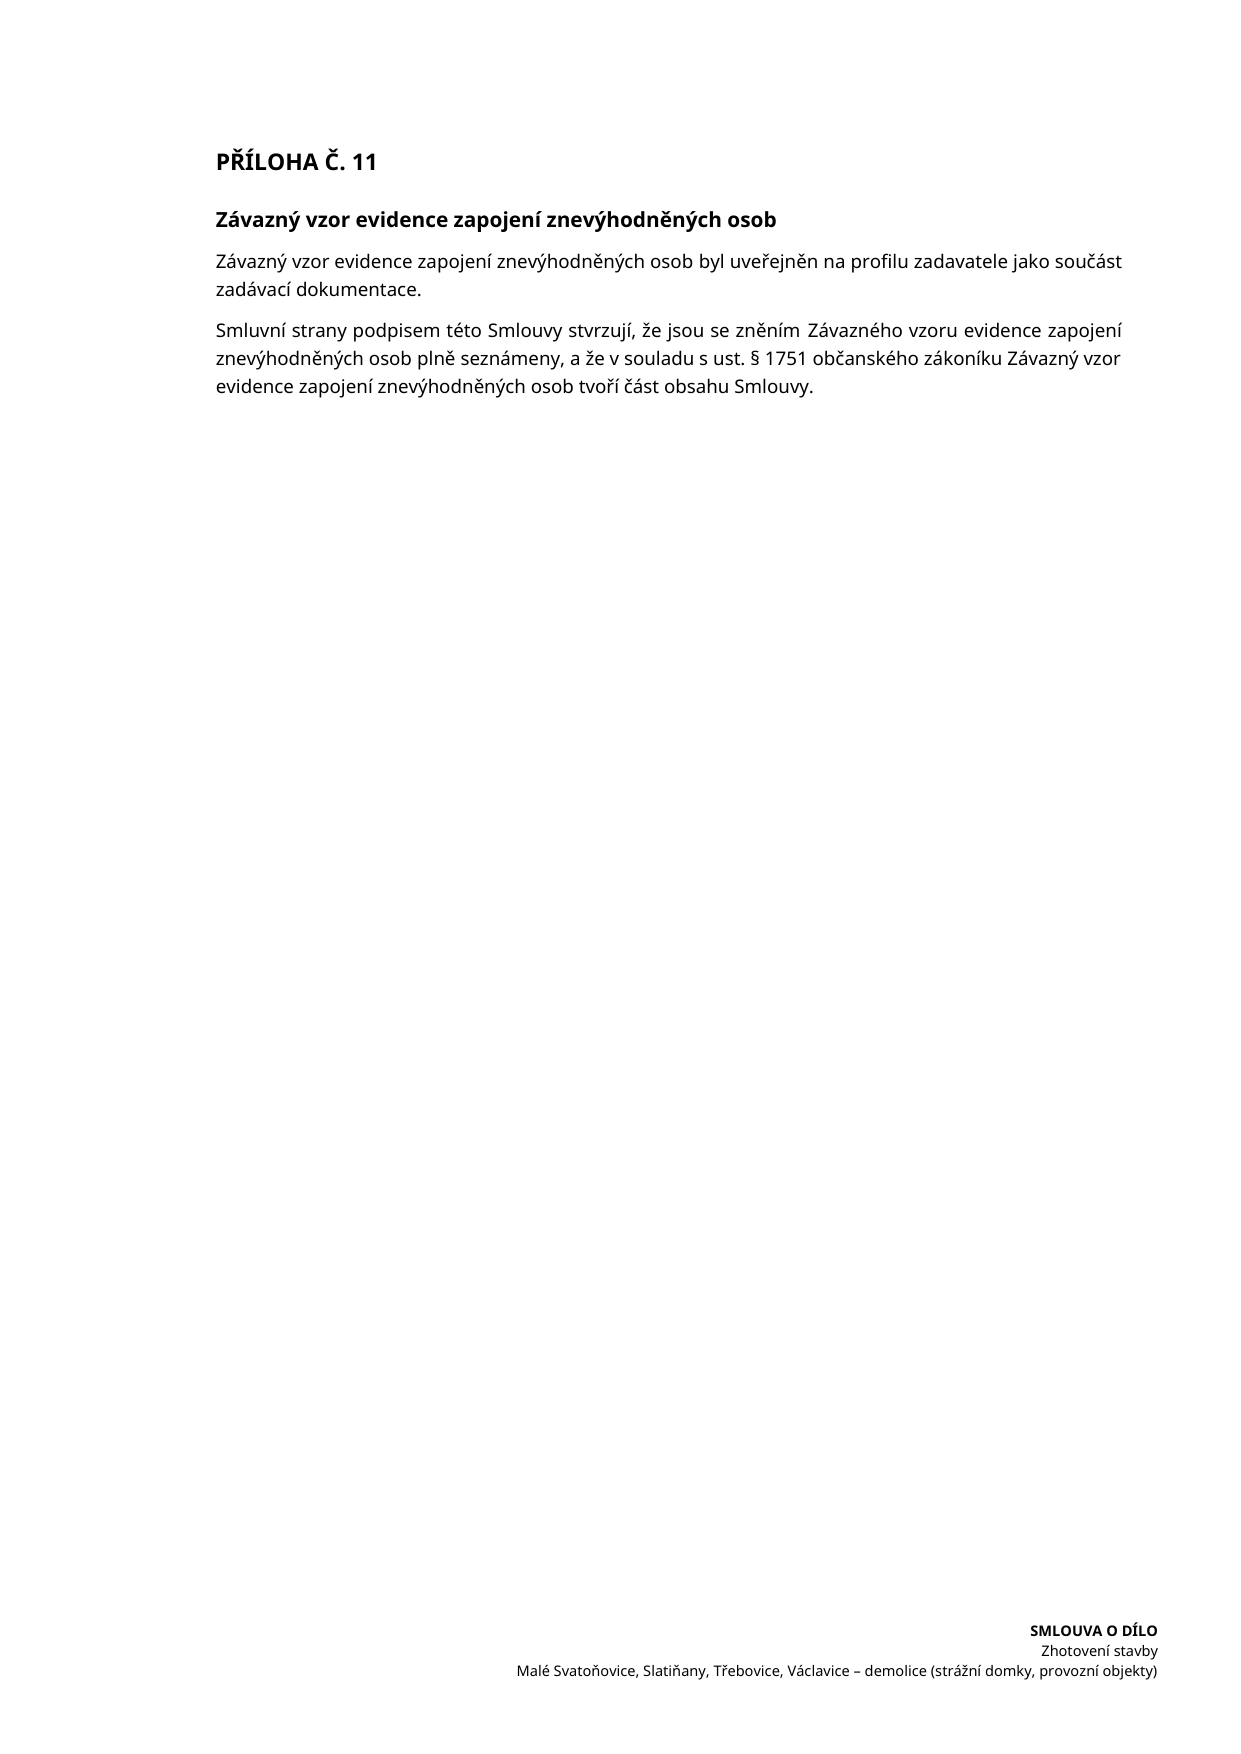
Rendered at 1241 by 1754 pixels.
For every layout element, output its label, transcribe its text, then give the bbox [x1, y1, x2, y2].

text Příloha č. 11 [216, 146, 1122, 177]
text Závazný vzor evidence zapojení znevýhodněných osob byl uveřejněn na profilu zadavatele jako součást zadávací dokumentace. [216, 249, 1122, 302]
text Smluvní strany podpisem této Smlouvy stvrzují, že jsou se zněním Závazného vzoru evidence zapojení znevýhodněných osob plně seznámeny, a že v souladu s ust. § 1751 občanského zákoníku Závazný vzor evidence zapojení znevýhodněných osob tvoří část obsahu Smlouvy. [216, 317, 1122, 399]
text Závazný vzor evidence zapojení znevýhodněných osob [216, 205, 1122, 233]
